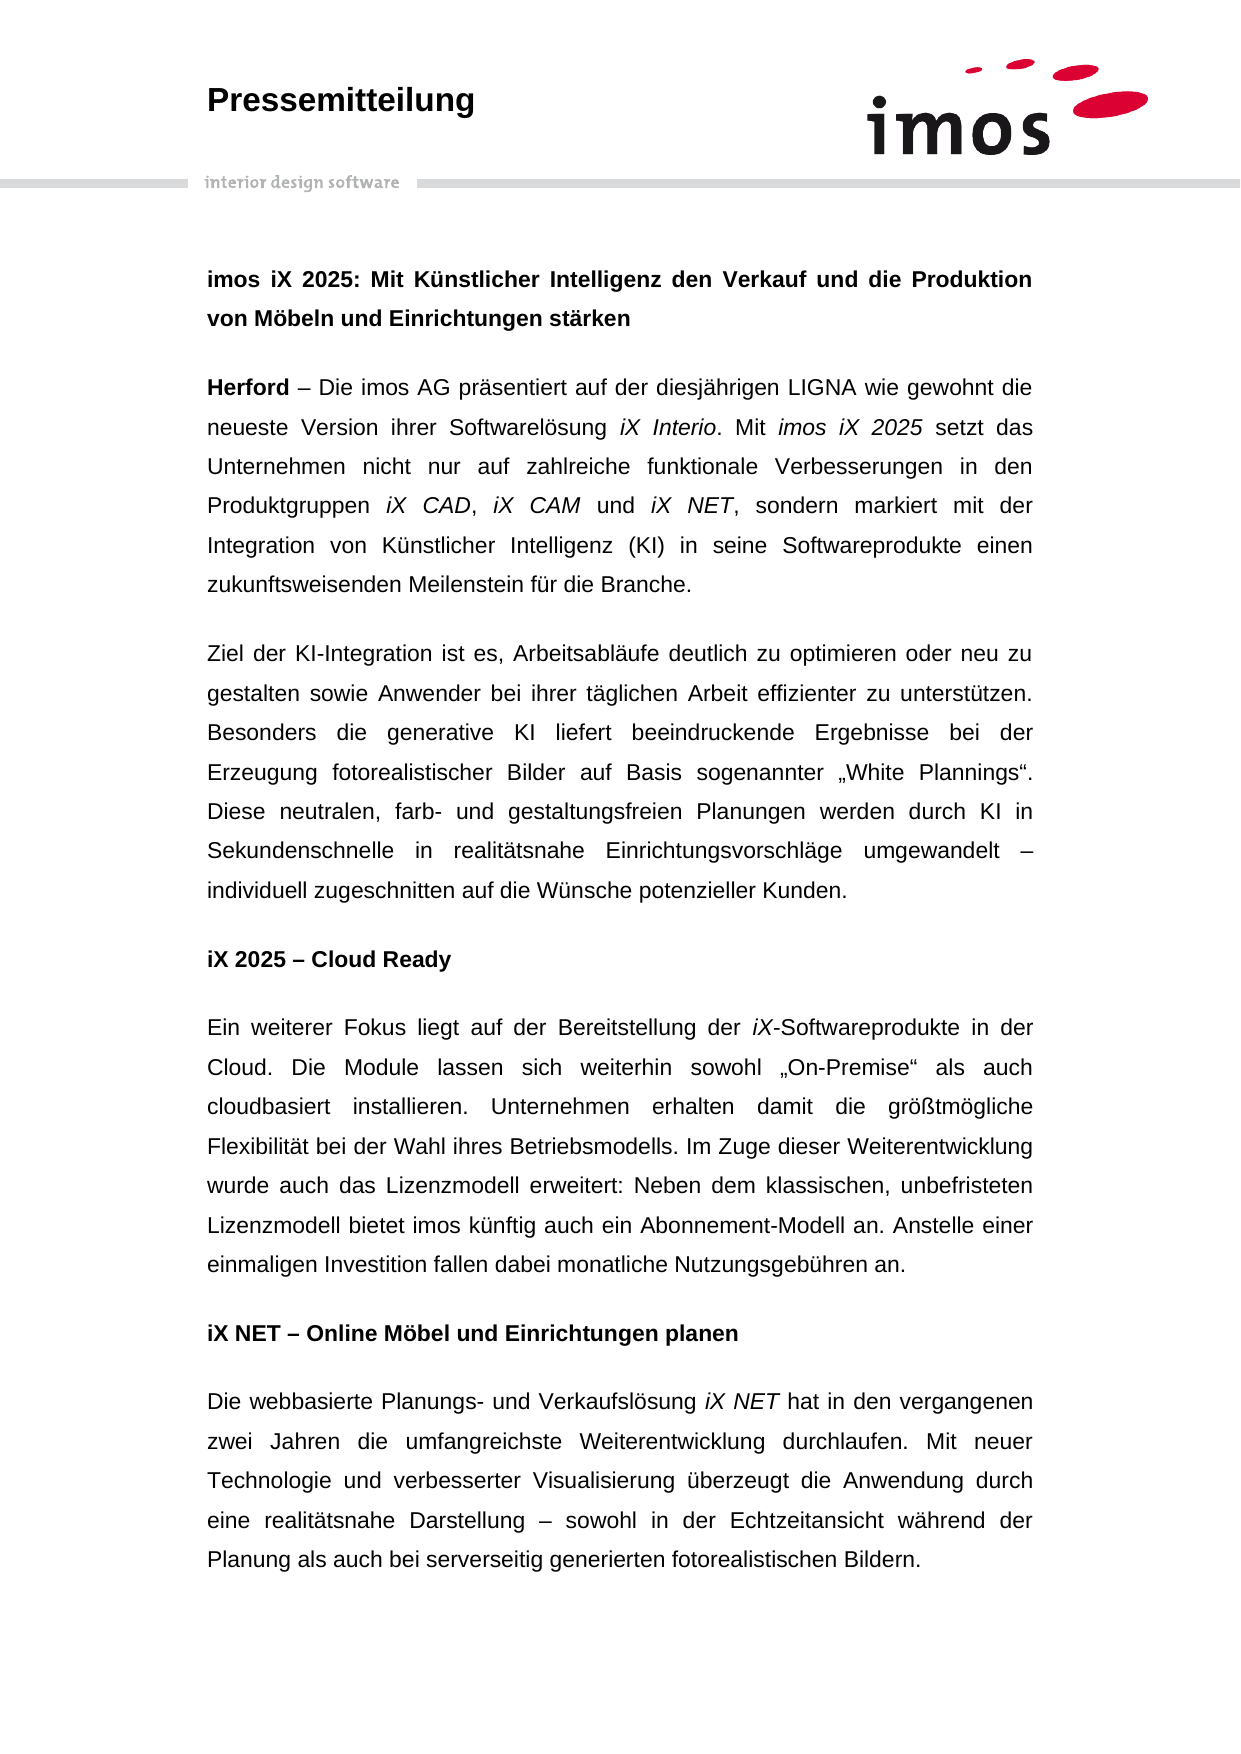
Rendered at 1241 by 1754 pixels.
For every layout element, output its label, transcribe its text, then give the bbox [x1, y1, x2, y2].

picture [867, 59, 1148, 155]
text iX NET – Online Möbel und Einrichtungen planen [207, 1320, 1033, 1346]
text Ziel der KI-Integration ist es, Arbeitsabläufe deutlich zu optimieren oder neu zu gestalten sowie Anwender bei ihrer täglichen Arbeit effizienter zu unterstützen. Besonders die generative KI liefert beeindruckende Ergebnisse bei der Erzeugung fotorealistischer Bilder auf Basis sogenannter „White Plannings“. Diese neutralen, farb- und gestaltungsfreien Planungen werden durch KI in Sekundenschnelle in realitätsnahe Einrichtungsvorschläge umgewandelt – individuell zugeschnitten auf die Wünsche potenzieller Kunden. [207, 640, 1033, 903]
text iX 2025 – Cloud Ready [207, 946, 1033, 972]
text Ein weiterer Fokus liegt auf der Bereitstellung der iX-Softwareprodukte in der Cloud. Die Module lassen sich weiterhin sowohl „On-Premise“ als auch cloudbasiert installieren. Unternehmen erhalten damit die größtmögliche Flexibilität bei der Wahl ihres Betriebsmodells. Im Zuge dieser Weiterentwicklung wurde auch das Lizenzmodell erweitert: Neben dem klassischen, unbefristeten Lizenzmodell bietet imos künftig auch ein Abonnement-Modell an. Anstelle einer einmaligen Investition fallen dabei monatliche Nutzungsgebühren an. [207, 1014, 1033, 1277]
text Herford – Die imos AG präsentiert auf der diesjährigen LIGNA wie gewohnt die neueste Version ihrer Softwarelösung iX Interio. Mit imos iX 2025 setzt das Unternehmen nicht nur auf zahlreiche funktionale Verbesserungen in den Produktgruppen iX CAD, iX CAM und iX NET, sondern markiert mit der Integration von Künstlicher Intelligenz (KI) in seine Softwareprodukte einen zukunftsweisenden Meilenstein für die Branche. [207, 374, 1033, 598]
text Die webbasierte Planungs- und Verkaufslösung iX NET hat in den vergangenen zwei Jahren die umfangreichste Weiterentwicklung durchlaufen. Mit neuer Technologie und verbesserter Visualisierung überzeugt die Anwendung durch eine realitätsnahe Darstellung – sowohl in der Echtzeitansicht während der Planung als auch bei serverseitig generierten fotorealistischen Bildern. [207, 1388, 1033, 1573]
text imos iX 2025: Mit Künstlicher Intelligenz den Verkauf und die Produktion von Möbeln und Einrichtungen stärken [207, 266, 1033, 332]
